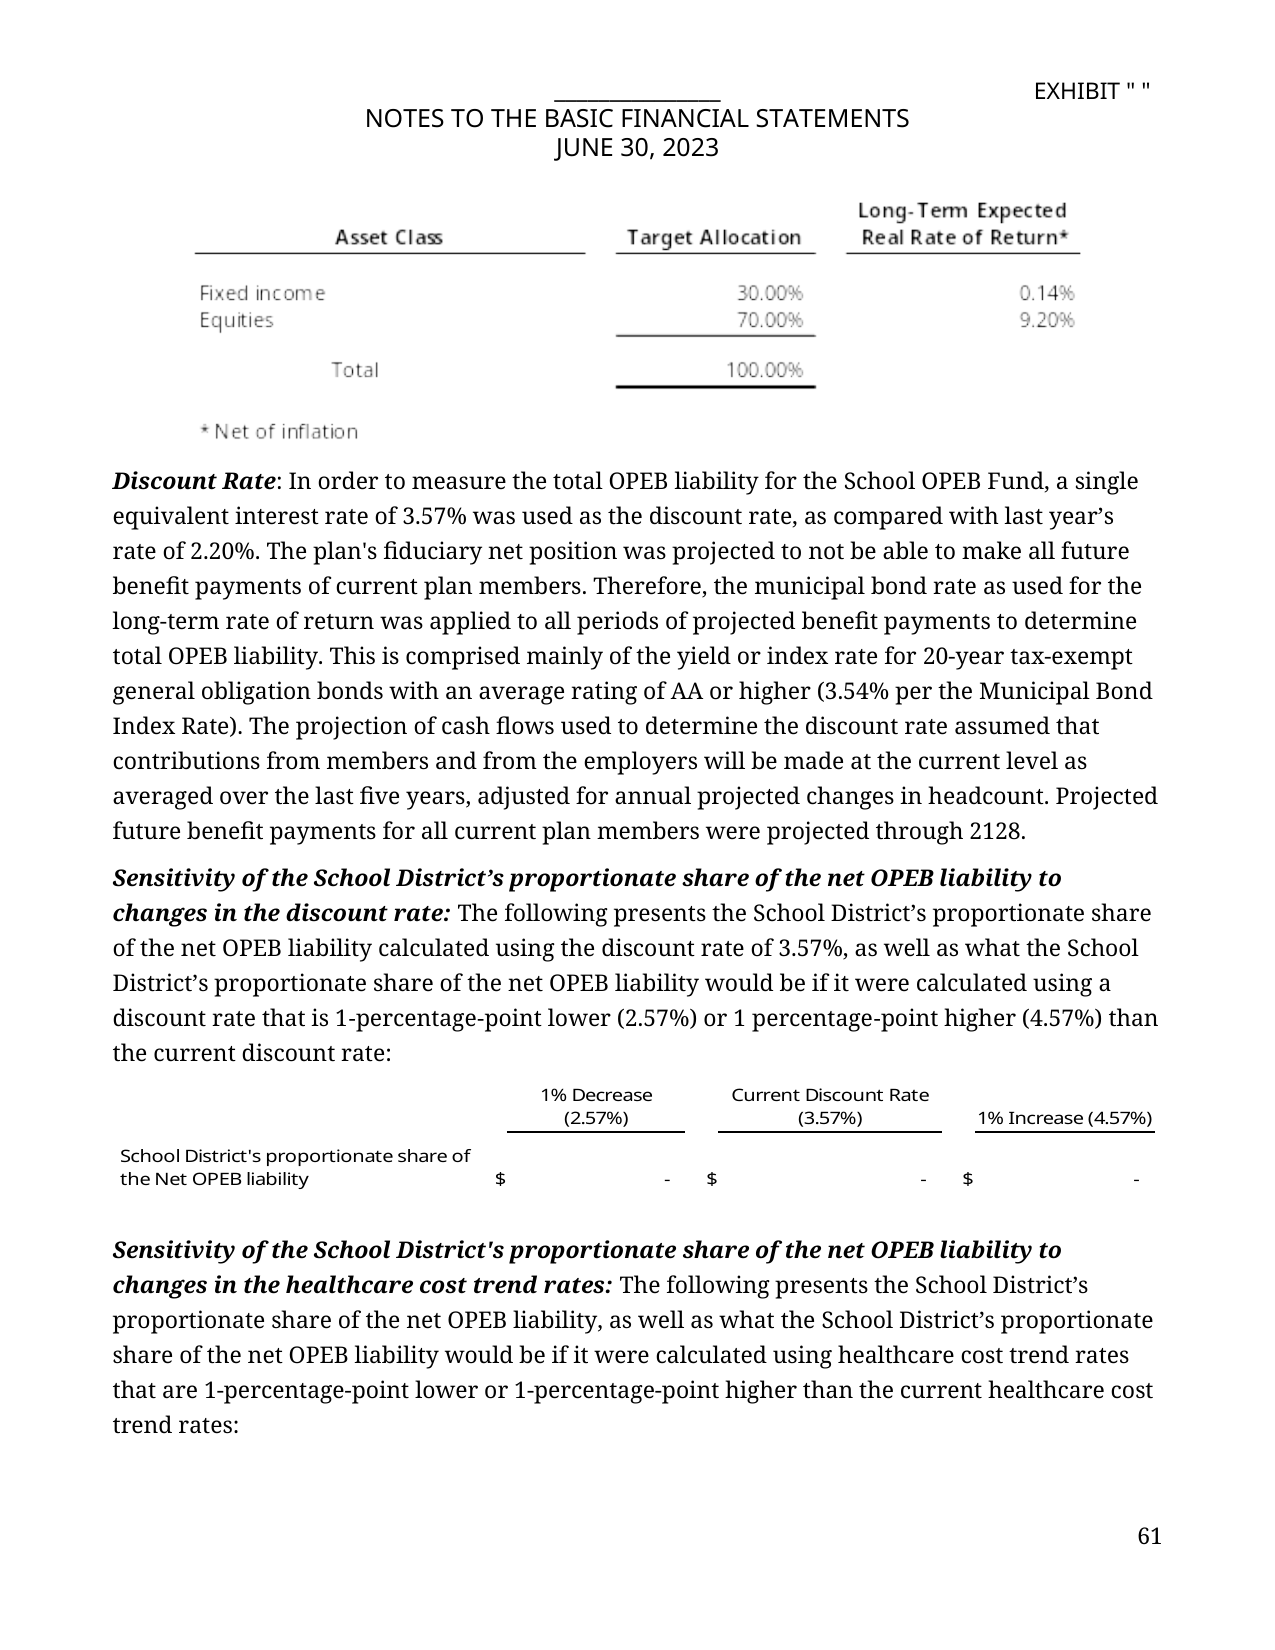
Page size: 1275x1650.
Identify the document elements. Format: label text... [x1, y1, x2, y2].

text Sensitivity of the School District's proportionate share of the net OPEB liability to changes in the healthcare cost trend rates: The following presents the School District’s proportionate share of the net OPEB liability, as well as what the School District’s proportionate share of the net OPEB liability would be if it were calculated using healthcare cost trend rates that are 1-percentage-point lower or 1-percentage-point higher than the current healthcare cost trend rates: [112, 1234, 1162, 1440]
text Discount Rate: In order to measure the total OPEB liability for the School OPEB Fund, a single equivalent interest rate of 3.57% was used as the discount rate, as compared with last year’s rate of 2.20%. The plan's fiduciary net position was projected to not be able to make all future benefit payments of current plan members. Therefore, the municipal bond rate as used for the long-term rate of return was applied to all periods of projected benefit payments to determine total OPEB liability. This is comprised mainly of the yield or index rate for 20-year tax-exempt general obligation bonds with an average rating of AA or higher (3.54% per the Municipal Bond Index Rate). The projection of cash flows used to determine the discount rate assumed that contributions from members and from the employers will be made at the current level as averaged over the last five years, adjusted for annual projected changes in headcount. Projected future benefit payments for all current plan members were projected through 2128. [112, 465, 1162, 846]
text Sensitivity of the School District’s proportionate share of the net OPEB liability to changes in the discount rate: The following presents the School District’s proportionate share of the net OPEB liability calculated using the discount rate of 3.57%, as well as what the School District’s proportionate share of the net OPEB liability would be if it were calculated using a discount rate that is 1‐percentage‐point lower (2.57%) or 1 percentage‐point higher (4.57%) than the current discount rate: [112, 862, 1162, 1068]
